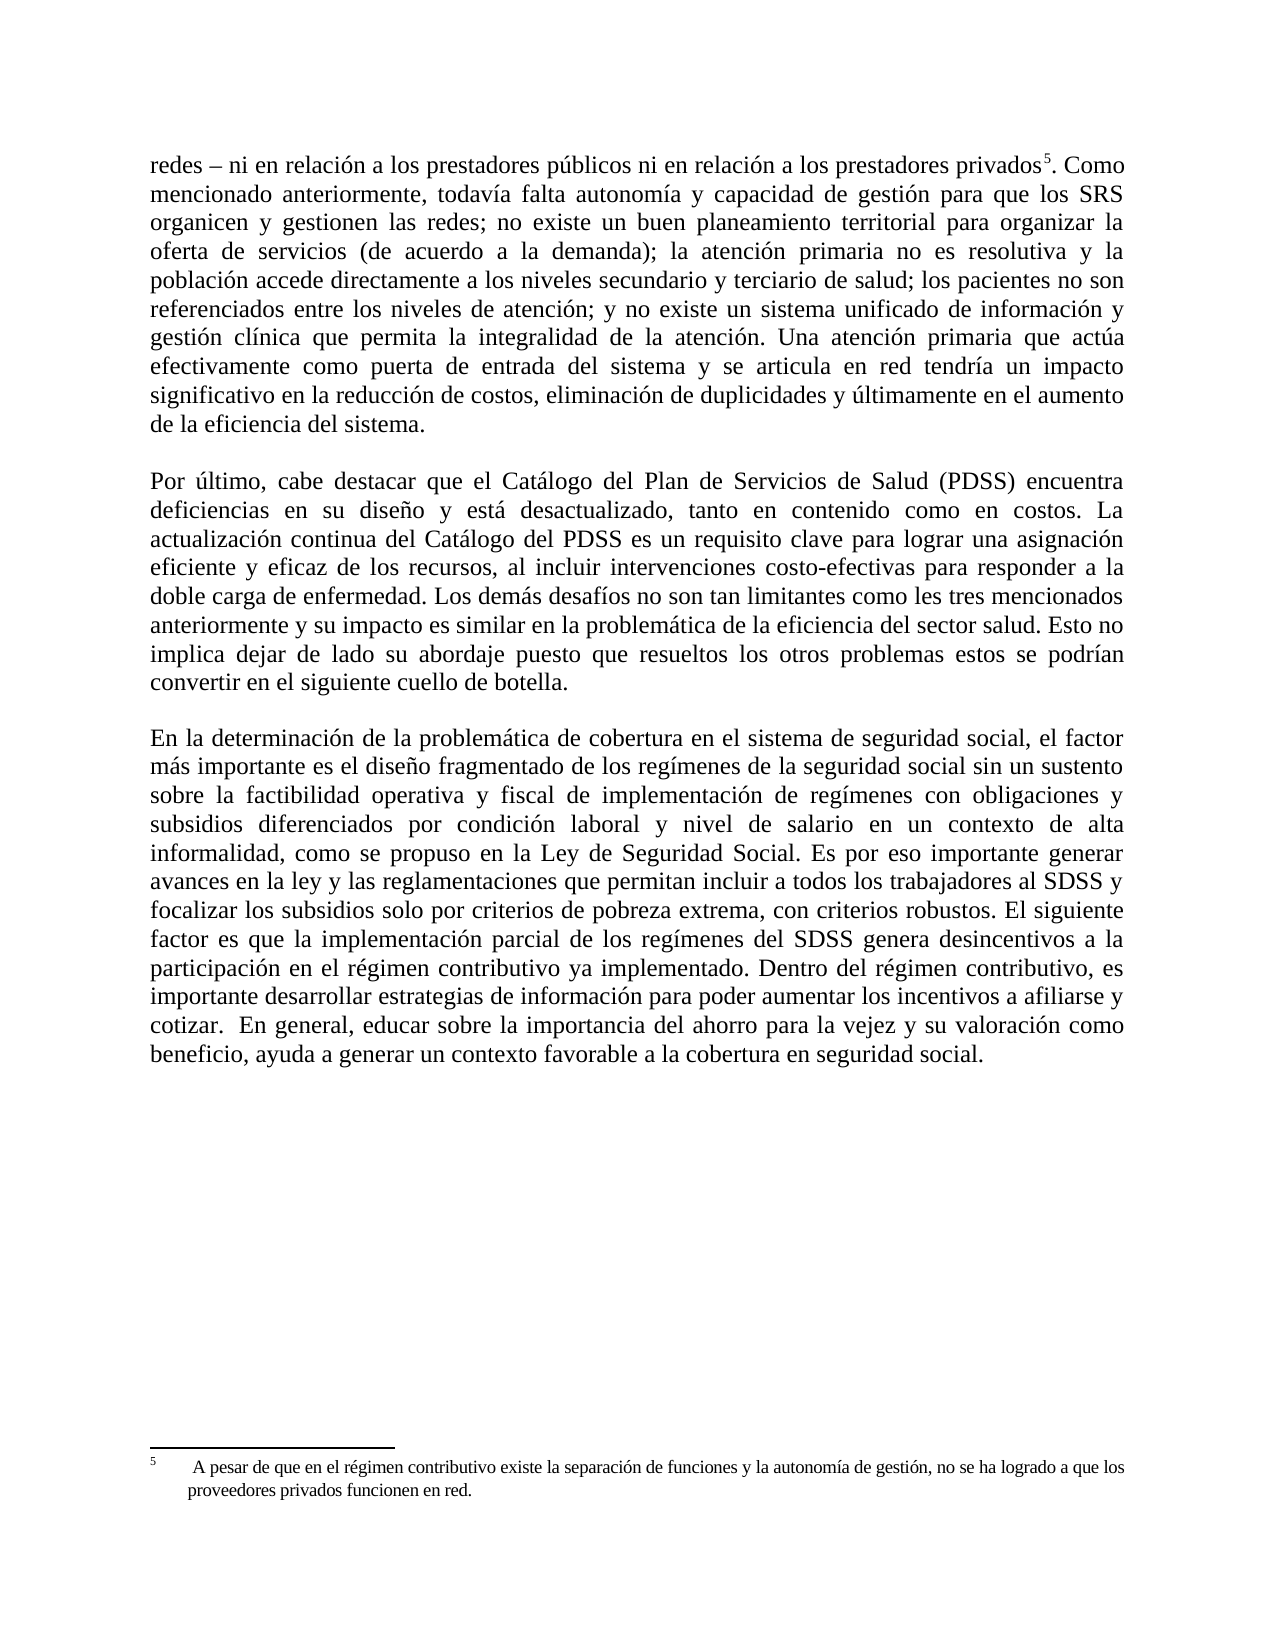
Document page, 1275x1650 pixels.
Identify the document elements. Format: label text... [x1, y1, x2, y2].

text Por último, cabe destacar que el Catálogo del Plan de Servicios de Salud (PDSS) encuentra deficiencias en su diseño y está desactualizado, tanto en contenido como en costos. La actualización continua del Catálogo del PDSS es un requisito clave para lograr una asignación eficiente y eficaz de los recursos, al incluir intervenciones costo-efectivas para responder a la doble carga de enfermedad. Los demás desafíos no son tan limitantes como les tres mencionados anteriormente y su impacto es similar en la problemática de la eficiencia del sector salud. Esto no implica dejar de lado su abordaje puesto que resueltos los otros problemas estos se podrían convertir en el siguiente cuello de botella. [150, 466, 1125, 696]
text En la determinación de la problemática de cobertura en el sistema de seguridad social, el factor más importante es el diseño fragmentado de los regímenes de la seguridad social sin un sustento sobre la factibilidad operativa y fiscal de implementación de regímenes con obligaciones y subsidios diferenciados por condición laboral y nivel de salario en un contexto de alta informalidad, como se propuso en la Ley de Seguridad Social. Es por eso importante generar avances en la ley y las reglamentaciones que permitan incluir a todos los trabajadores al SDSS y focalizar los subsidios solo por criterios de pobreza extrema, con criterios robustos. El siguiente factor es que la implementación parcial de los regímenes del SDSS genera desincentivos a la participación en el régimen contributivo ya implementado. Dentro del régimen contributivo, es importante desarrollar estrategias de información para poder aumentar los incentivos a afiliarse y cotizar. En general, educar sobre la importancia del ahorro para la vejez y su valoración como beneficio, ayuda a generar un contexto favorable a la cobertura en seguridad social. [150, 723, 1125, 1068]
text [150, 150, 1125, 437]
